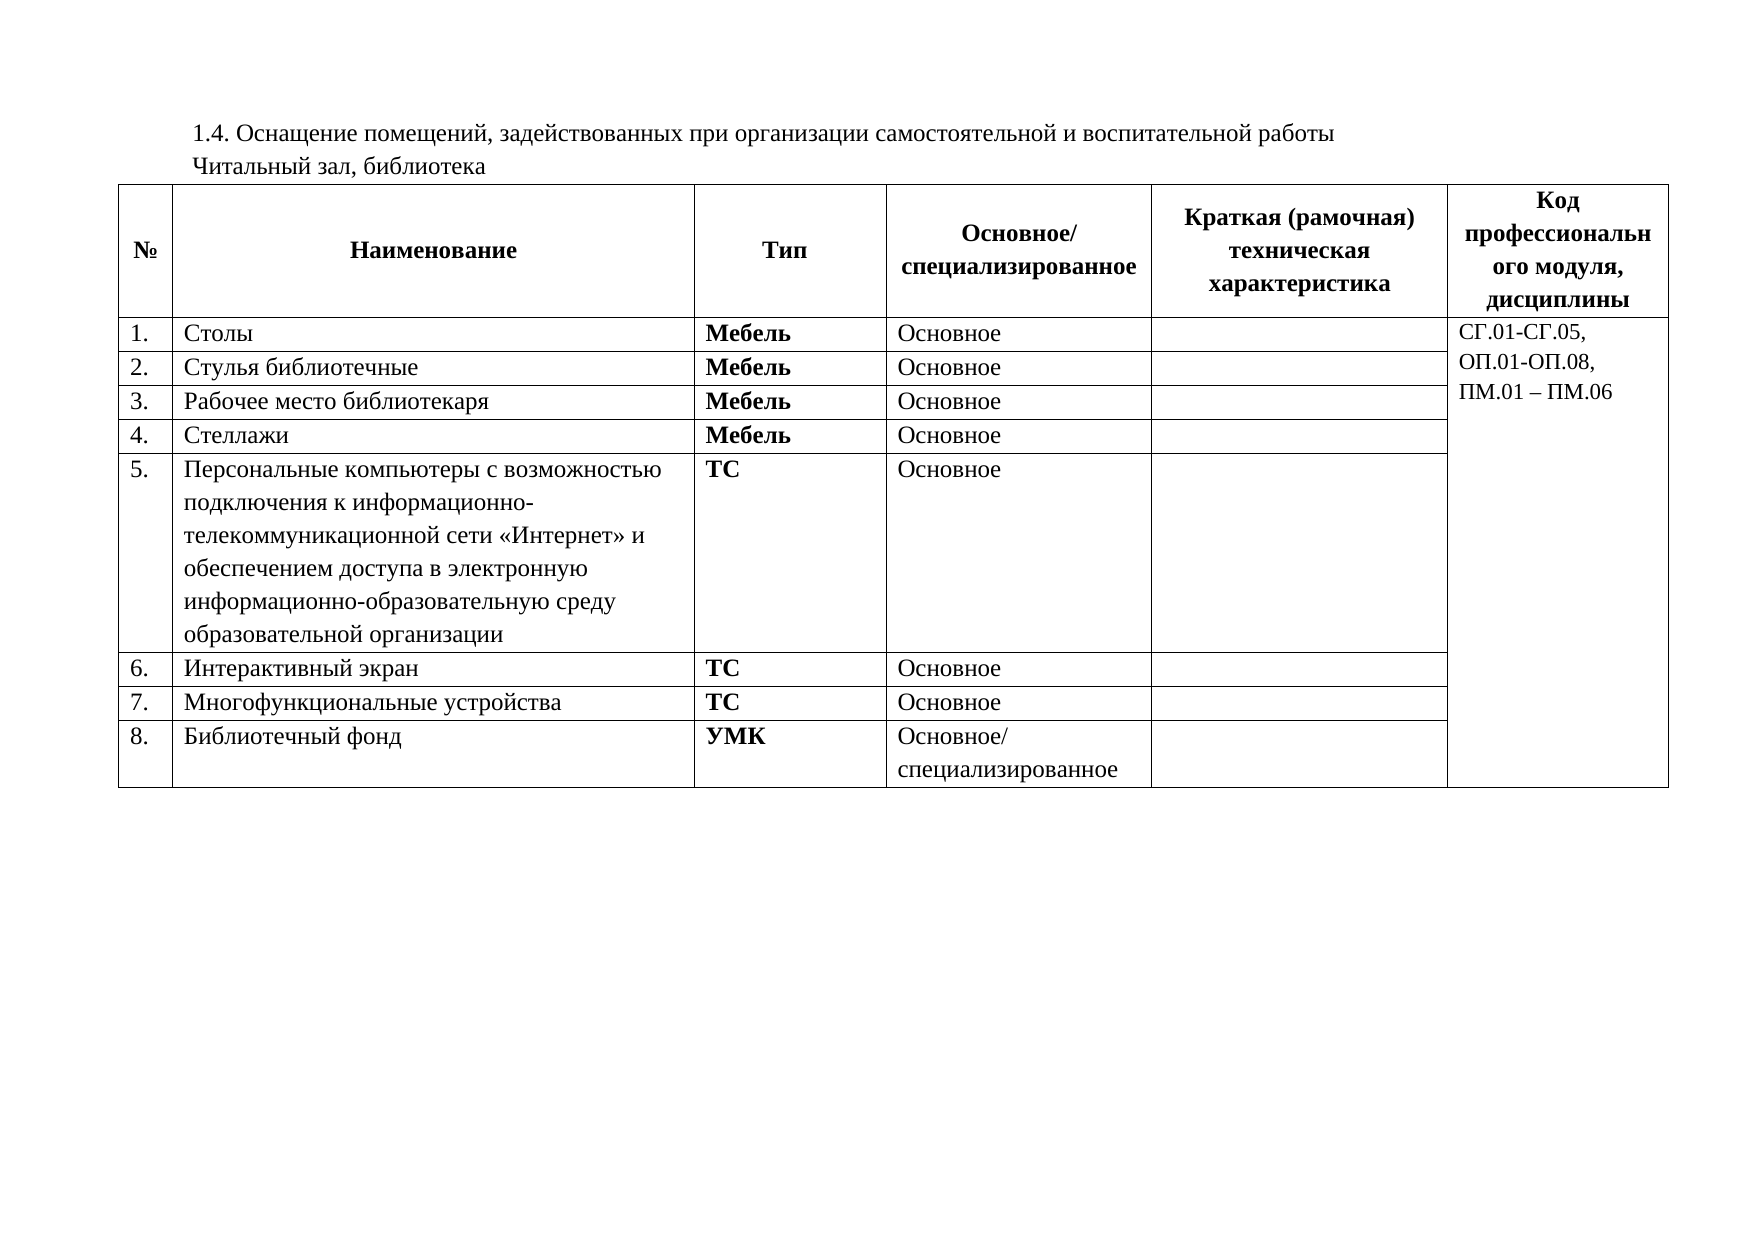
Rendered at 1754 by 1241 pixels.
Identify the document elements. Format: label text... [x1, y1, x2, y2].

table_cell Основное [887, 653, 1151, 686]
table_cell Мебель [695, 318, 886, 351]
table_cell Основное [887, 318, 1151, 351]
table_cell [1152, 318, 1447, 351]
table_cell Интерактивный экран [173, 653, 694, 686]
table_cell Столы [173, 318, 694, 351]
table_cell ТС [695, 454, 886, 652]
table_header Наименование [173, 185, 694, 317]
text Читальный зал, библиотека [118, 151, 1665, 180]
text 1.4. Оснащение помещений, задействованных при организации самостоятельной и воспитательной работы [118, 118, 1665, 147]
table_cell 2. [119, 352, 172, 385]
table_cell 5. [119, 454, 172, 652]
table_header Краткая (рамочная) техническая характеристика [1152, 185, 1447, 317]
table_cell УМК [695, 721, 886, 787]
table_cell Библиотечный фонд [173, 721, 694, 787]
table_cell Стеллажи [173, 420, 694, 453]
table_cell ТС [695, 653, 886, 686]
table_cell [1152, 653, 1447, 686]
table_cell 8. [119, 721, 172, 787]
table_cell Основное [887, 687, 1151, 720]
table_cell Основное/ специализированное [887, 721, 1151, 787]
table_cell Мебель [695, 352, 886, 385]
table_cell Многофункциональные устройства [173, 687, 694, 720]
table_cell Мебель [695, 386, 886, 419]
table_header Основное/ специализированное [887, 185, 1151, 317]
table_cell Персональные компьютеры с возможностью подключения к информационно-телекоммуникационной сети «Интернет» и обеспечением доступа в электронную информационно-образовательную среду образовательной организации [173, 454, 694, 652]
table_cell ТС [695, 687, 886, 720]
table_cell Стулья библиотечные [173, 352, 694, 385]
table_cell [1152, 687, 1447, 720]
table_cell Основное [887, 386, 1151, 419]
table_cell 3. [119, 386, 172, 419]
table_cell [1152, 420, 1447, 453]
table_cell 4. [119, 420, 172, 453]
table_cell СГ.01-СГ.05, ОП.01-ОП.08, ПМ.01 – ПМ.06 [1448, 318, 1668, 787]
table_cell Основное [887, 352, 1151, 385]
table_cell Основное [887, 420, 1151, 453]
table_cell [1152, 454, 1447, 652]
table_header Код профессионального модуля, дисциплины [1448, 185, 1668, 317]
table_cell [1152, 352, 1447, 385]
table_header № [119, 185, 172, 317]
table_cell [1152, 721, 1447, 787]
table_cell [1152, 386, 1447, 419]
table_cell Основное [887, 454, 1151, 652]
table_cell 6. [119, 653, 172, 686]
table_cell 1. [119, 318, 172, 351]
table_cell 7. [119, 687, 172, 720]
table_cell Рабочее место библиотекаря [173, 386, 694, 419]
table_cell Мебель [695, 420, 886, 453]
table_header Тип [695, 185, 886, 317]
